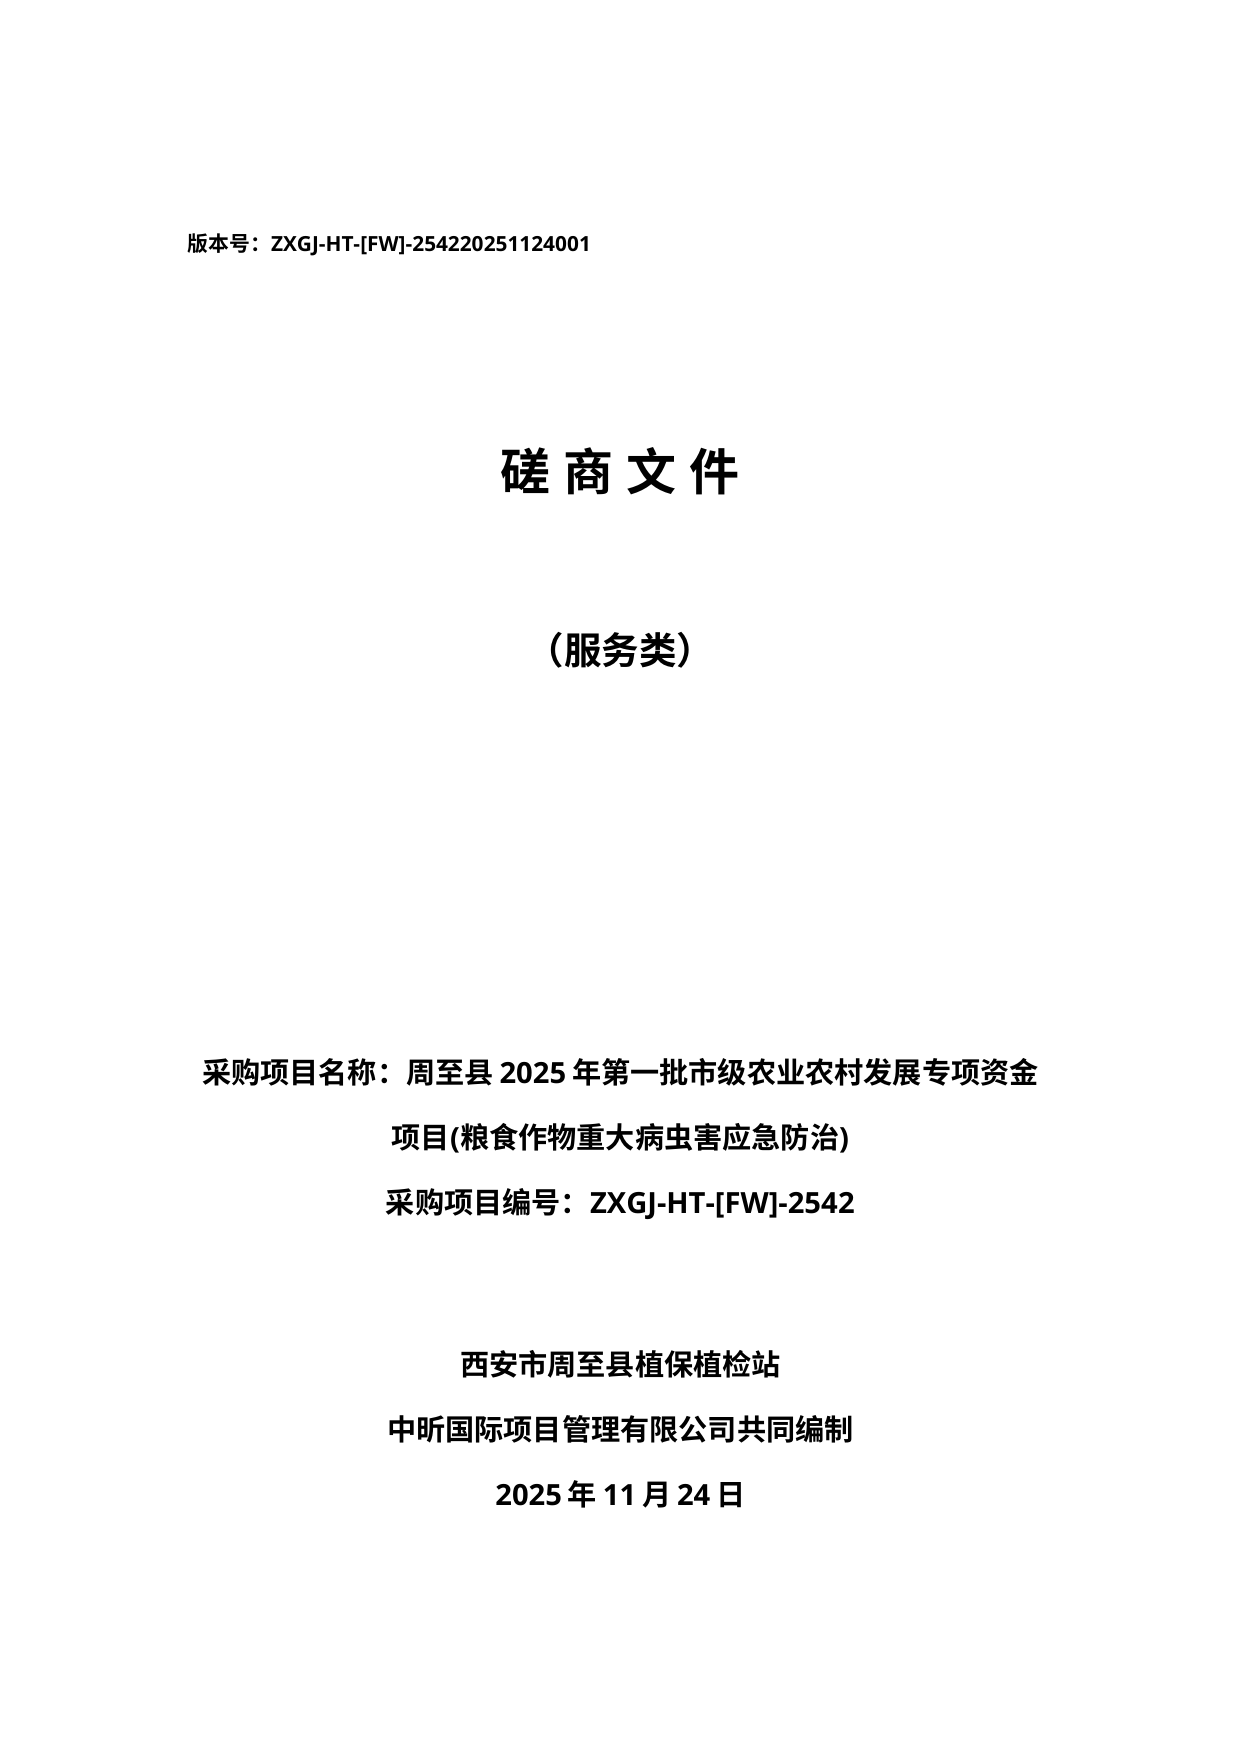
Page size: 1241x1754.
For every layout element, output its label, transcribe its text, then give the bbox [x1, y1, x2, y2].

text 中昕国际项目管理有限公司共同编制 [187, 1397, 1053, 1462]
text （服务类） [187, 617, 1053, 1039]
text 西安市周至县植保植检站 [187, 1332, 1053, 1397]
text 2025年11月24日 [187, 1462, 1053, 1527]
text 采购项目编号：ZXGJ-HT-[FW]-2542 [187, 1169, 1053, 1332]
text 版本号：ZXGJ-HT-[FW]-254220251124001 [187, 227, 1053, 422]
text 采购项目名称：周至县2025年第一批市级农业农村发展专项资金项目(粮食作物重大病虫害应急防治) [187, 1039, 1053, 1169]
text 磋 商 文 件 [187, 422, 1053, 617]
